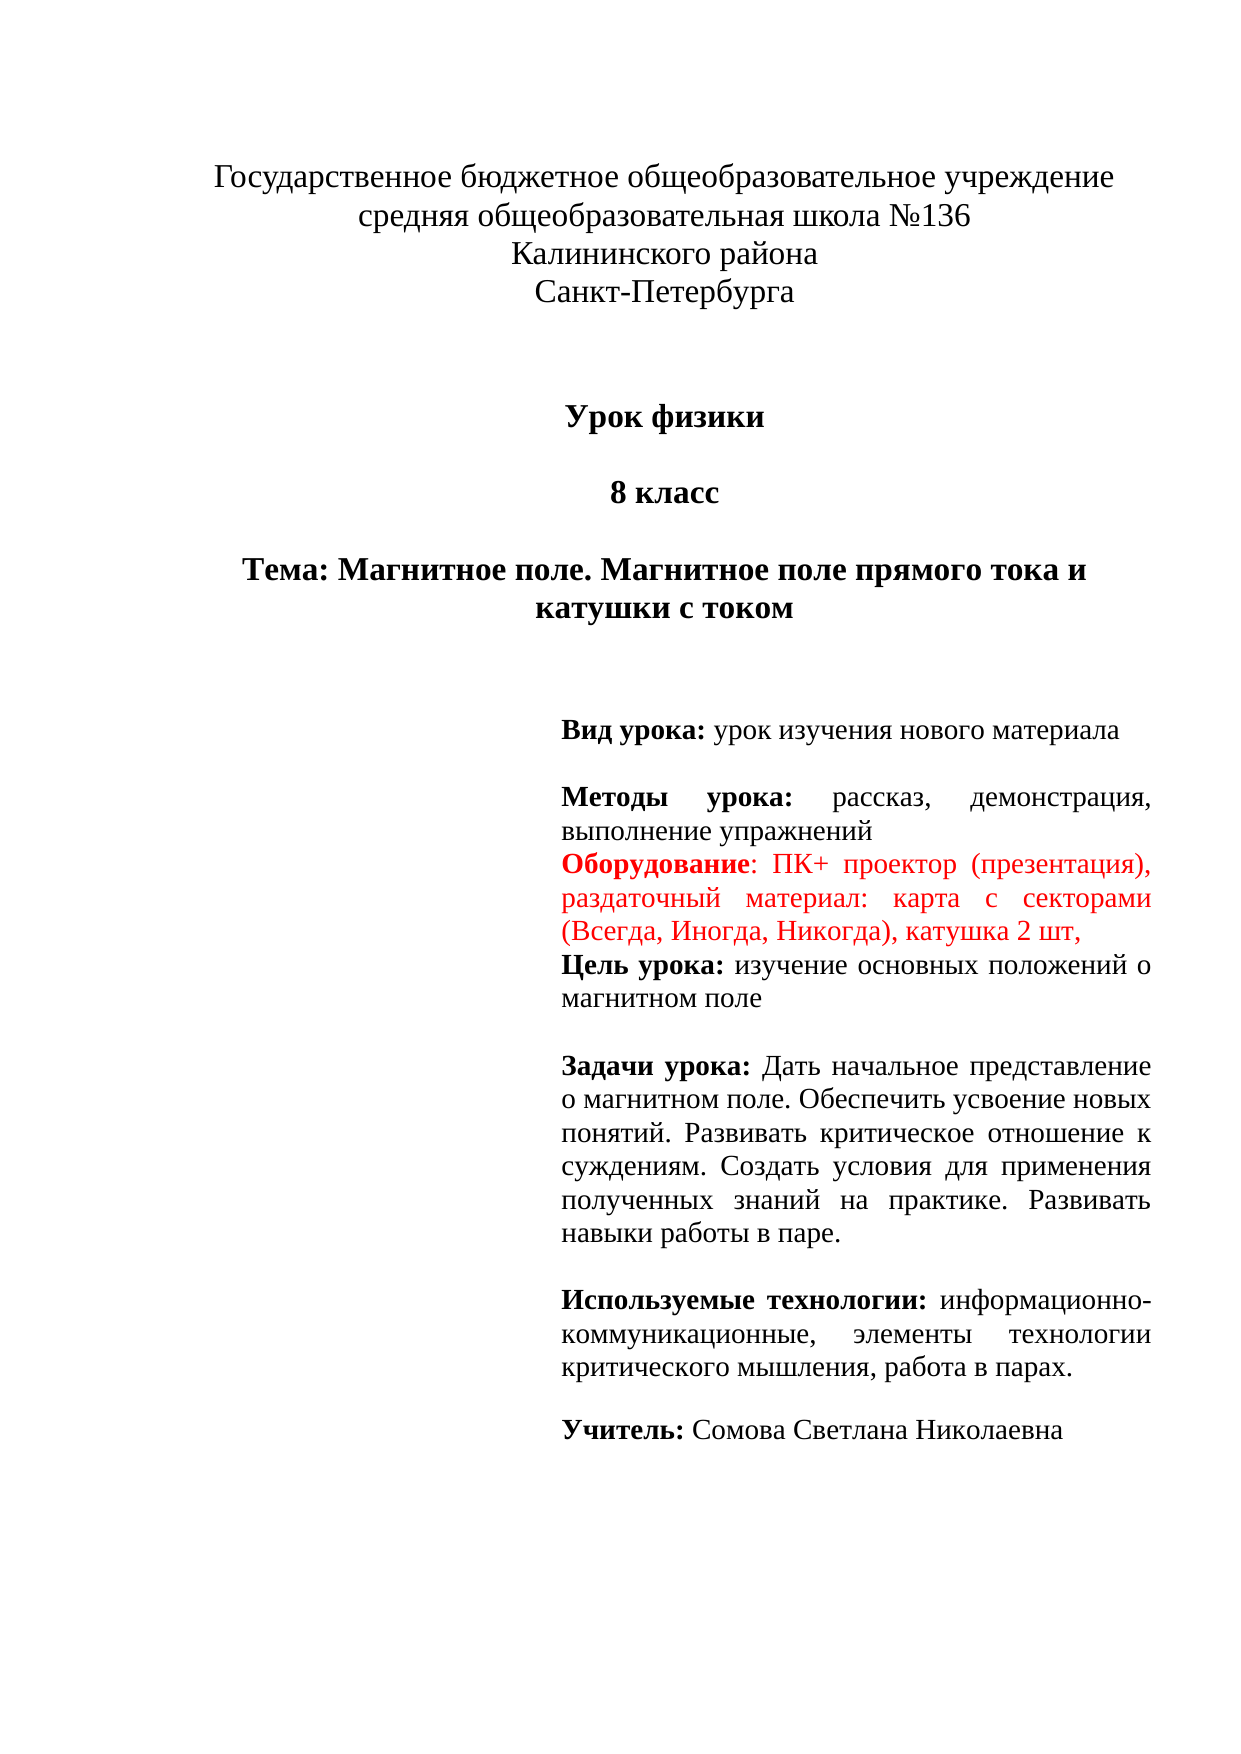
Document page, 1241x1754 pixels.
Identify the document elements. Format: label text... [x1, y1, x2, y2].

text Задачи урока: Дать начальное представление о магнитном поле. Обеспечить усвоение новых понятий. Развивать критическое отношение к суждениям. Создать условия для применения полученных знаний на практике. Развивать навыки работы в паре. [561, 1048, 1152, 1249]
text Используемые технологии: информационно- коммуникационные, элементы технологии критического мышления, работа в парах. [561, 1282, 1152, 1383]
text Калининского района [177, 233, 1152, 271]
text средняя общеобразовательная школа №136 [177, 195, 1152, 233]
text Государственное бюджетное общеобразовательное учреждение [177, 156, 1152, 195]
text Методы урока: рассказ, демонстрация, выполнение упражнений [561, 779, 1152, 846]
text Санкт-Петербурга [177, 271, 1152, 310]
text Учитель: Сомова Светлана Николаевна [561, 1412, 1152, 1445]
text Вид урока: урок изучения нового материала [561, 712, 1152, 746]
text Урок физики [177, 396, 1152, 434]
text Цель урока: изучение основных положений о магнитном поле [561, 947, 1152, 1014]
text Тема: Магнитное поле. Магнитное поле прямого тока и катушки с током [177, 549, 1152, 626]
text Оборудование: ПК+ проектор (презентация), раздаточный материал: карта с секторами (Всегда, Иногда, Никогда), катушка 2 шт, [561, 846, 1152, 947]
text 8 класс [177, 473, 1152, 511]
